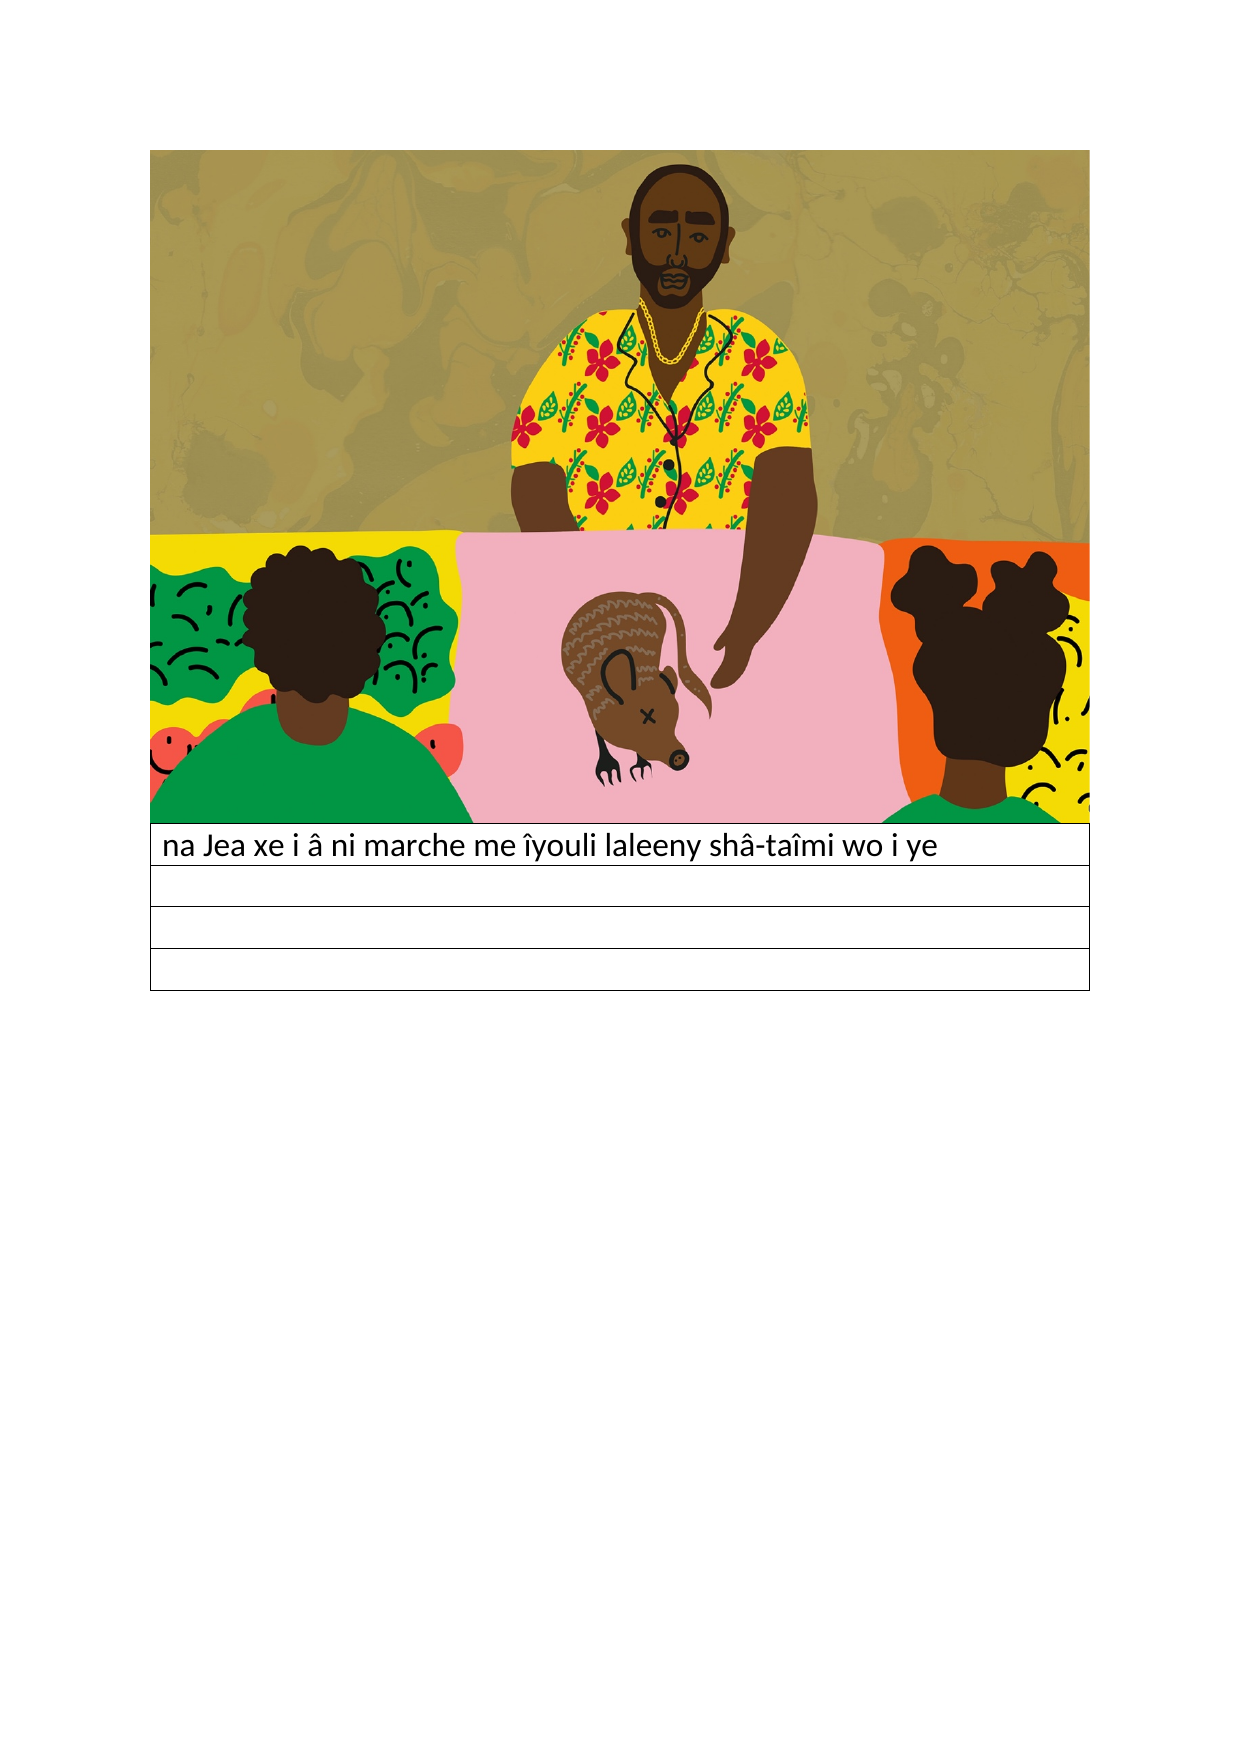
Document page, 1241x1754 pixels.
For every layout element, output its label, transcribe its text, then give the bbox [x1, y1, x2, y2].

picture [150, 150, 1090, 823]
table_cell [151, 907, 1089, 948]
table_header na Jea xe i â ni marche me îyouli laleeny shâ-taîmi wo i ye [151, 824, 1089, 864]
table_cell [151, 866, 1089, 906]
table_cell [151, 949, 1089, 990]
